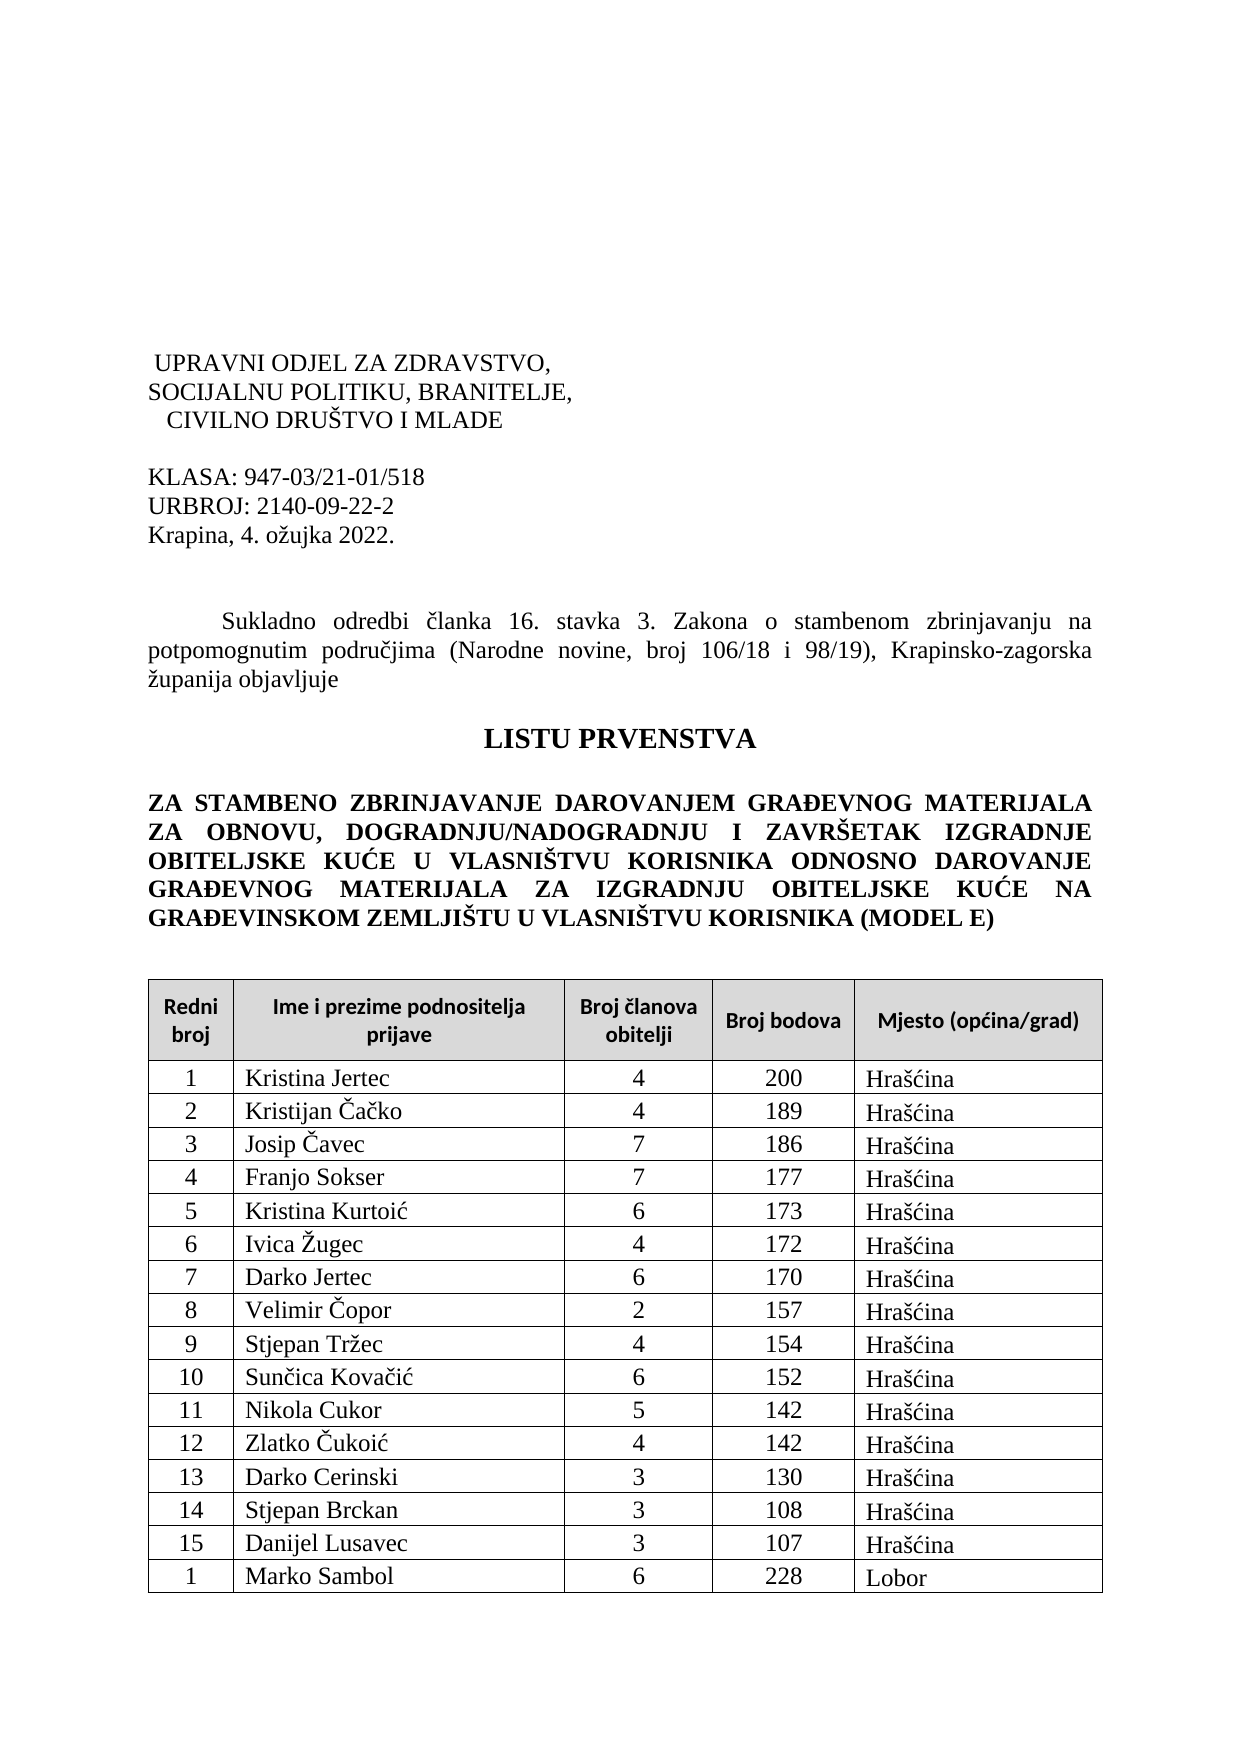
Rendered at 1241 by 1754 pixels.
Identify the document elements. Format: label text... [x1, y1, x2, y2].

table_cell Franjo Sokser [234, 1161, 564, 1193]
table_cell 4 [565, 1227, 712, 1259]
table_header Broj članova obitelji [565, 980, 712, 1060]
table_cell Hrašćina [855, 1261, 1102, 1293]
table_cell Hrašćina [855, 1493, 1102, 1525]
table_cell 6 [149, 1227, 233, 1259]
table_cell 157 [713, 1294, 854, 1326]
table_cell 2 [149, 1094, 233, 1127]
table_cell Hrašćina [855, 1227, 1102, 1259]
table_cell 3 [565, 1460, 712, 1492]
table_cell 1 [149, 1061, 233, 1093]
table_cell 5 [149, 1194, 233, 1226]
table_cell Hrašćina [855, 1360, 1102, 1392]
table_header Redni broj [149, 980, 233, 1060]
table_cell 172 [713, 1227, 854, 1259]
text CIVILNO DRUŠTVO I MLADE [148, 406, 1093, 434]
table_cell 142 [713, 1394, 854, 1426]
text SOCIJALNU POLITIKU, BRANITELJE, [148, 377, 1093, 406]
table_cell Nikola Cukor [234, 1394, 564, 1426]
table_cell Josip Čavec [234, 1128, 564, 1160]
text Krapina, 4. ožujka 2022. [148, 520, 1093, 549]
table_cell 7 [565, 1128, 712, 1160]
table_cell 11 [149, 1394, 233, 1426]
table_cell 3 [565, 1493, 712, 1525]
table_cell 177 [713, 1161, 854, 1193]
table_cell Hrašćina [855, 1294, 1102, 1326]
table_cell 4 [565, 1061, 712, 1093]
table_cell 142 [713, 1427, 854, 1459]
table_cell 7 [565, 1161, 712, 1193]
table_cell Zlatko Čukoić [234, 1427, 564, 1459]
text URBROJ: 2140-09-22-2 [148, 491, 1093, 520]
table_cell 200 [713, 1061, 854, 1093]
table_cell Hrašćina [855, 1427, 1102, 1459]
table_header Mjesto (općina/grad) [855, 980, 1102, 1060]
table_cell Velimir Čopor [234, 1294, 564, 1326]
table_cell 12 [149, 1427, 233, 1459]
text LISTU PRVENSTVA [148, 721, 1093, 755]
table_cell Hrašćina [855, 1327, 1102, 1359]
text KLASA: 947-03/21-01/518 [148, 462, 1093, 491]
table_cell Hrašćina [855, 1194, 1102, 1226]
table_cell 6 [565, 1360, 712, 1392]
table_cell Sunčica Kovačić [234, 1360, 564, 1392]
text UPRAVNI ODJEL ZA ZDRAVSTVO, [148, 348, 1093, 377]
table_cell Hrašćina [855, 1128, 1102, 1160]
table_cell 10 [149, 1360, 233, 1392]
table_cell 186 [713, 1128, 854, 1160]
table_cell 107 [713, 1526, 854, 1558]
text ZA STAMBENO ZBRINJAVANJE DAROVANJEM GRAĐEVNOG MATERIJALA ZA OBNOVU, DOGRADNJU/NADOGRADNJU I ZAVRŠETAK IZGRADNJE OBITELJSKE KUĆE U VLASNIŠTVU KORISNIKA ODNOSNO DAROVANJE GRAĐEVNOG MATERIJALA ZA IZGRADNJU OBITELJSKE KUĆE NA GRAĐEVINSKOM ZEMLJIŠTU U VLASNIŠTVU KORISNIKA (MODEL E) [148, 788, 1093, 932]
table_header Broj bodova [713, 980, 854, 1060]
table_cell Kristina Jertec [234, 1061, 564, 1093]
table_cell 8 [149, 1294, 233, 1326]
table_cell 4 [565, 1427, 712, 1459]
table_cell 170 [713, 1261, 854, 1293]
table_cell 189 [713, 1094, 854, 1127]
table_header Ime i prezime podnositelja prijave [234, 980, 564, 1060]
table_cell Hrašćina [855, 1460, 1102, 1492]
table_cell 1 [149, 1560, 233, 1592]
table_cell Ivica Žugec [234, 1227, 564, 1259]
table_cell Darko Jertec [234, 1261, 564, 1293]
table_cell 130 [713, 1460, 854, 1492]
table_cell 6 [565, 1560, 712, 1592]
table_cell 4 [565, 1327, 712, 1359]
table_cell Hrašćina [855, 1394, 1102, 1426]
table_cell 14 [149, 1493, 233, 1525]
table_cell Hrašćina [855, 1094, 1102, 1127]
table_cell Darko Cerinski [234, 1460, 564, 1492]
table_cell 4 [149, 1161, 233, 1193]
table_cell 108 [713, 1493, 854, 1525]
table_cell 3 [565, 1526, 712, 1558]
table_cell 4 [565, 1094, 712, 1127]
table_cell 154 [713, 1327, 854, 1359]
table_cell 228 [713, 1560, 854, 1592]
table_cell Lobor [855, 1560, 1102, 1592]
table_cell 6 [565, 1194, 712, 1226]
table_cell Danijel Lusavec [234, 1526, 564, 1558]
table_cell Stjepan Brckan [234, 1493, 564, 1525]
table_cell 5 [565, 1394, 712, 1426]
table_cell Hrašćina [855, 1061, 1102, 1093]
table_cell 152 [713, 1360, 854, 1392]
table_cell 2 [565, 1294, 712, 1326]
table_cell 9 [149, 1327, 233, 1359]
table_cell 6 [565, 1261, 712, 1293]
table_cell Hrašćina [855, 1161, 1102, 1193]
table_cell Hrašćina [855, 1526, 1102, 1558]
table_cell Kristijan Čačko [234, 1094, 564, 1127]
table_cell 173 [713, 1194, 854, 1226]
table_cell Stjepan Tržec [234, 1327, 564, 1359]
table_cell 7 [149, 1261, 233, 1293]
text Sukladno odredbi članka 16. stavka 3. Zakona o stambenom zbrinjavanju na potpomognutim područjima (Narodne novine, broj 106/18 i 98/19), Krapinsko-zagorska županija objavljuje [148, 606, 1093, 692]
table_cell Kristina Kurtoić [234, 1194, 564, 1226]
table_cell 3 [149, 1128, 233, 1160]
table_cell 13 [149, 1460, 233, 1492]
table_cell Marko Sambol [234, 1560, 564, 1592]
table_cell 15 [149, 1526, 233, 1558]
